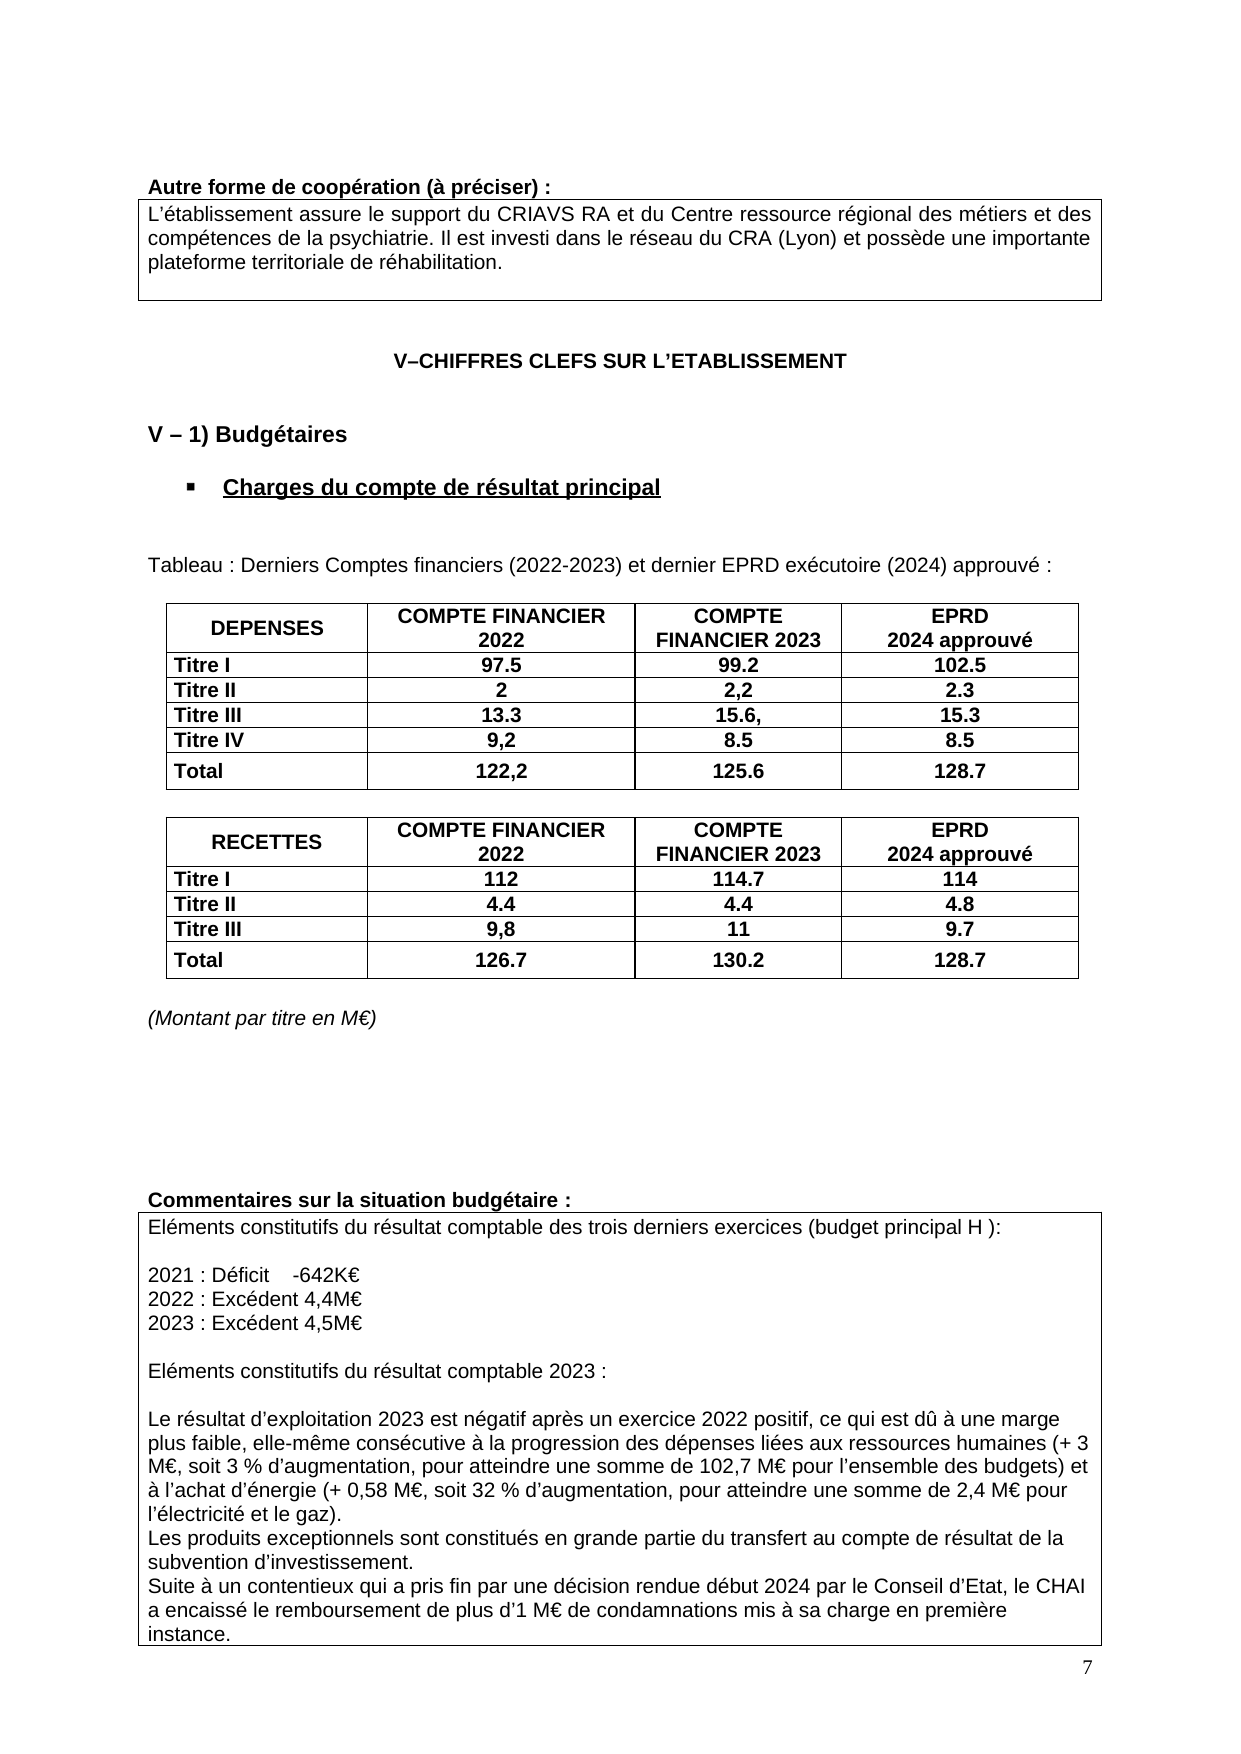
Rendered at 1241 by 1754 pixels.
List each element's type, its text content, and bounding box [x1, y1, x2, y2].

table_cell 125.6 [636, 753, 841, 789]
list Charges du compte de résultat principal [185, 473, 1092, 500]
table_cell Titre II [167, 892, 367, 916]
table_header COMPTE FINANCIER 2023 [636, 604, 841, 652]
text 2022 : Excédent 4,4M€ [148, 1287, 1092, 1311]
table_header COMPTE FINANCIER 2022 [368, 604, 634, 652]
table_header RECETTES [167, 818, 367, 866]
table_cell Titre III [167, 703, 367, 727]
subtitle V–CHIFFRES CLEFS SUR L’ETABLISSEMENT [148, 349, 1092, 373]
text Le résultat d’exploitation 2023 est négatif après un exercice 2022 positif, ce qui est dû à une marge plus faible, elle-même consécutive à la progression des dépenses liées aux ressources humaines (+ 3 M€, soit 3 % d’augmentation, pour atteindre une somme de 102,7 M€ pour l’ensemble des budgets) et à l’achat d’énergie (+ 0,58 M€, soit 32 % d’augmentation, pour atteindre une somme de 2,4 M€ pour l’électricité et le gaz). [148, 1406, 1092, 1526]
table_header COMPTE FINANCIER 2022 [368, 818, 634, 866]
table_cell 9.7 [842, 917, 1078, 941]
text L’établissement assure le support du CRIAVS RA et du Centre ressource régional des métiers et des compétences de la psychiatrie. Il est investi dans le réseau du CRA (Lyon) et possède une importante plateforme territoriale de réhabilitation. [139, 200, 1101, 274]
table_cell 114 [842, 867, 1078, 891]
table_cell 112 [368, 867, 634, 891]
text Eléments constitutifs du résultat comptable des trois derniers exercices (budget principal H ): [139, 1213, 1101, 1239]
table_cell Titre IV [167, 728, 367, 752]
table_cell Titre I [167, 653, 367, 677]
table_header DEPENSES [167, 604, 367, 652]
text Commentaires sur la situation budgétaire : [148, 1188, 1092, 1212]
text Tableau : Derniers Comptes financiers (2022-2023) et dernier EPRD exécutoire (2024) approuvé : [148, 552, 1092, 576]
table_cell 15.3 [842, 703, 1078, 727]
text V – 1) Budgétaires [148, 421, 1092, 447]
text (Montant par titre en M€) [148, 1006, 1092, 1029]
table_header EPRD 2024 approuvé [842, 818, 1078, 866]
table_cell 13.3 [368, 703, 634, 727]
table_cell Total [167, 753, 367, 789]
table_cell 97.5 [368, 653, 634, 677]
table_cell 8.5 [842, 728, 1078, 752]
text Suite à un contentieux qui a pris fin par une décision rendue début 2024 par le Conseil d’Etat, le CHAI a encaissé le remboursement de plus d’1 M€ de condamnations mis à sa charge en première instance. [148, 1574, 1092, 1645]
table_cell 2 [368, 678, 634, 702]
table_cell 130.2 [636, 942, 841, 978]
table_header EPRD 2024 approuvé [842, 604, 1078, 652]
text Autre forme de coopération (à préciser) : [148, 175, 1092, 199]
table_cell 122,2 [368, 753, 634, 789]
table_cell 9,8 [368, 917, 634, 941]
table_cell 2,2 [636, 678, 841, 702]
table_cell 15.6, [636, 703, 841, 727]
table_cell 4.4 [636, 892, 841, 916]
table_cell 11 [636, 917, 841, 941]
table_cell 8.5 [636, 728, 841, 752]
table_cell 4.8 [842, 892, 1078, 916]
table_header COMPTE FINANCIER 2023 [636, 818, 841, 866]
table_cell 114.7 [636, 867, 841, 891]
table_cell 128.7 [842, 753, 1078, 789]
table_cell Titre II [167, 678, 367, 702]
table_cell 9,2 [368, 728, 634, 752]
table_cell 128.7 [842, 942, 1078, 978]
table_cell 126.7 [368, 942, 634, 978]
table_cell 4.4 [368, 892, 634, 916]
text 2023 : Excédent 4,5M€ [148, 1311, 1092, 1334]
table_cell 99.2 [636, 653, 841, 677]
table_cell 102.5 [842, 653, 1078, 677]
table_cell Titre III [167, 917, 367, 941]
table_cell Titre I [167, 867, 367, 891]
table_cell 2.3 [842, 678, 1078, 702]
text 2021 : Déficit -642K€ [148, 1263, 1092, 1287]
text Eléments constitutifs du résultat comptable 2023 : [148, 1358, 1092, 1382]
table_cell Total [167, 942, 367, 978]
text Les produits exceptionnels sont constitués en grande partie du transfert au compte de résultat de la subvention d’investissement. [148, 1526, 1092, 1574]
